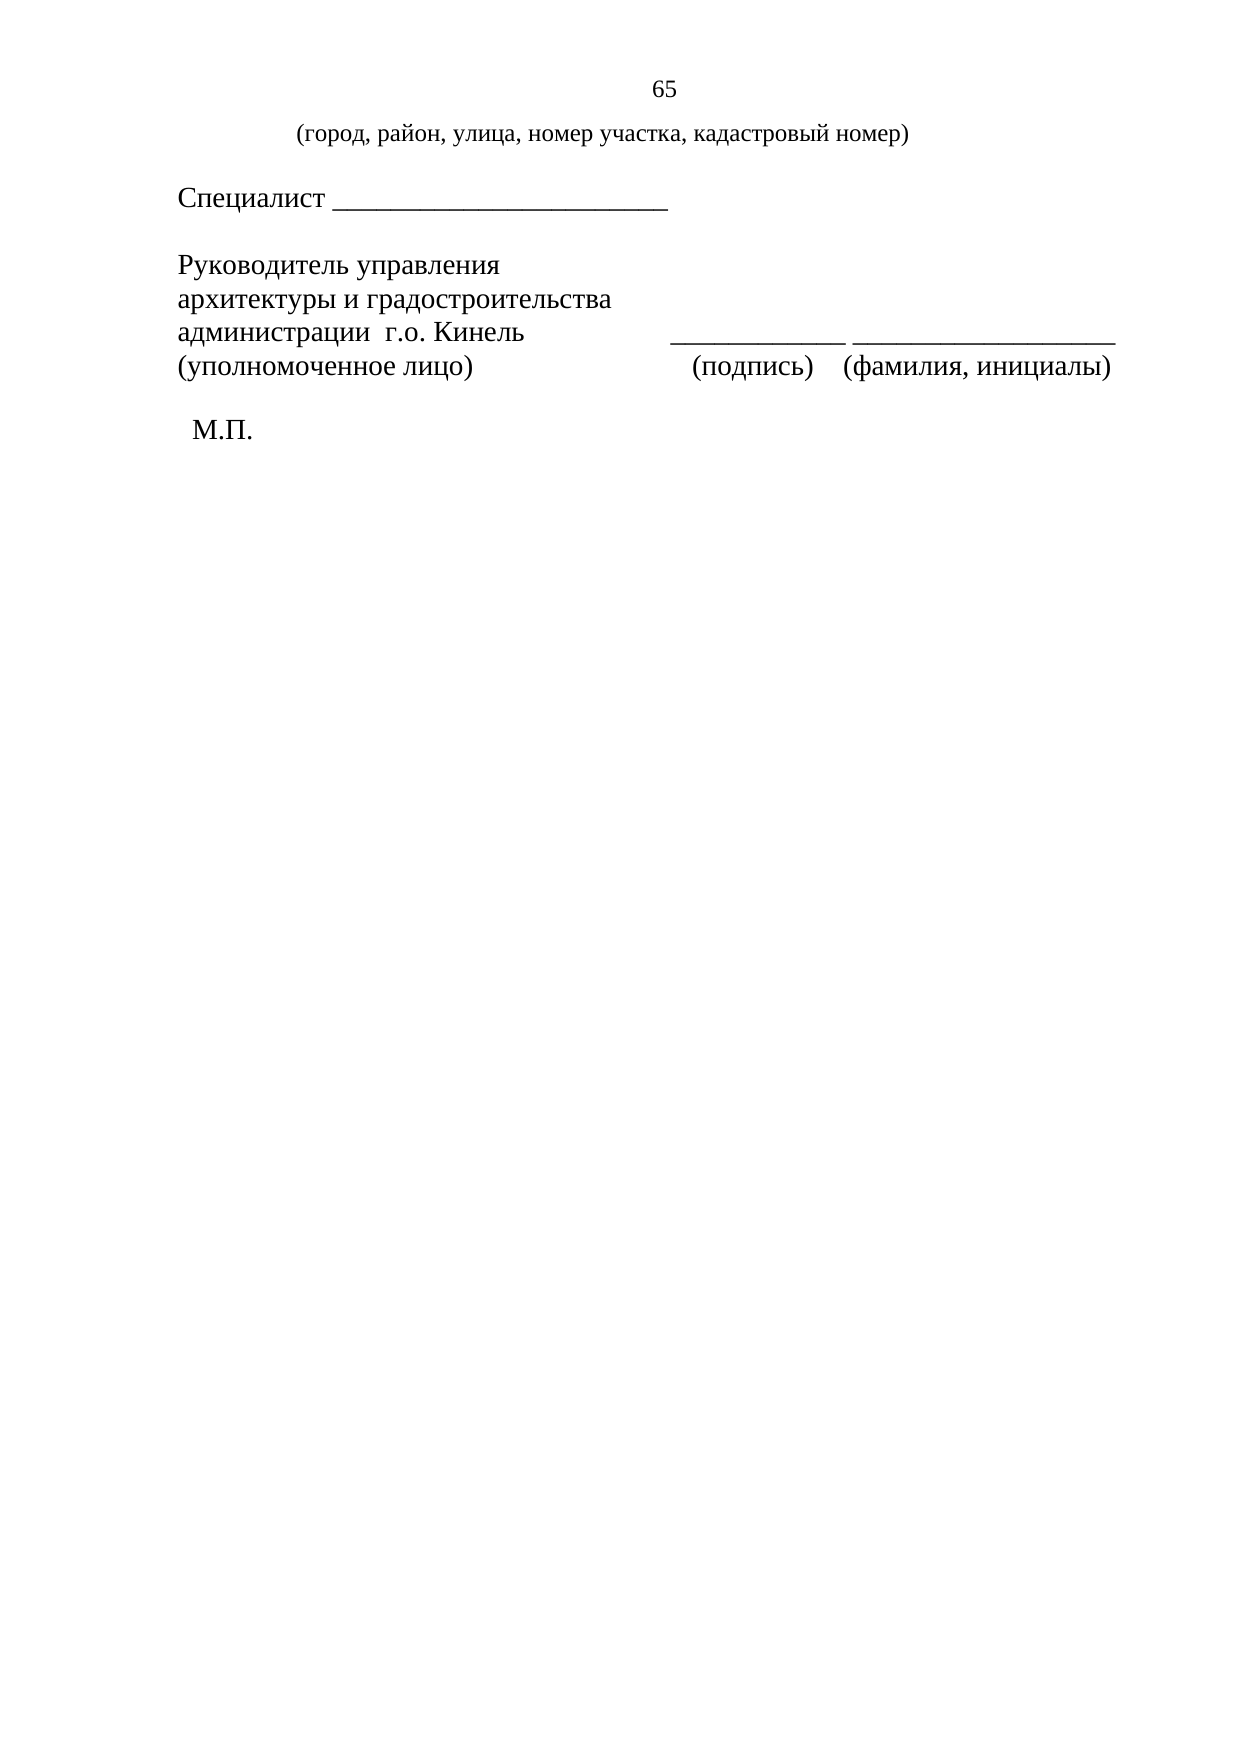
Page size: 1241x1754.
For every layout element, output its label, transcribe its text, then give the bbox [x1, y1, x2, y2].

text Специалист _______________________ [177, 180, 1152, 214]
text архитектуры и градостроительства [177, 281, 1152, 314]
text Руководитель управления [177, 247, 1152, 281]
text администрации г.о. Кинель ____________ __________________ [177, 314, 1152, 348]
text (уполномоченное лицо) (подпись) (фамилия, инициалы) [177, 348, 1152, 382]
text (город, район, улица, номер участка, кадастровый номер) [177, 118, 1152, 147]
text М.П. [177, 412, 1152, 446]
